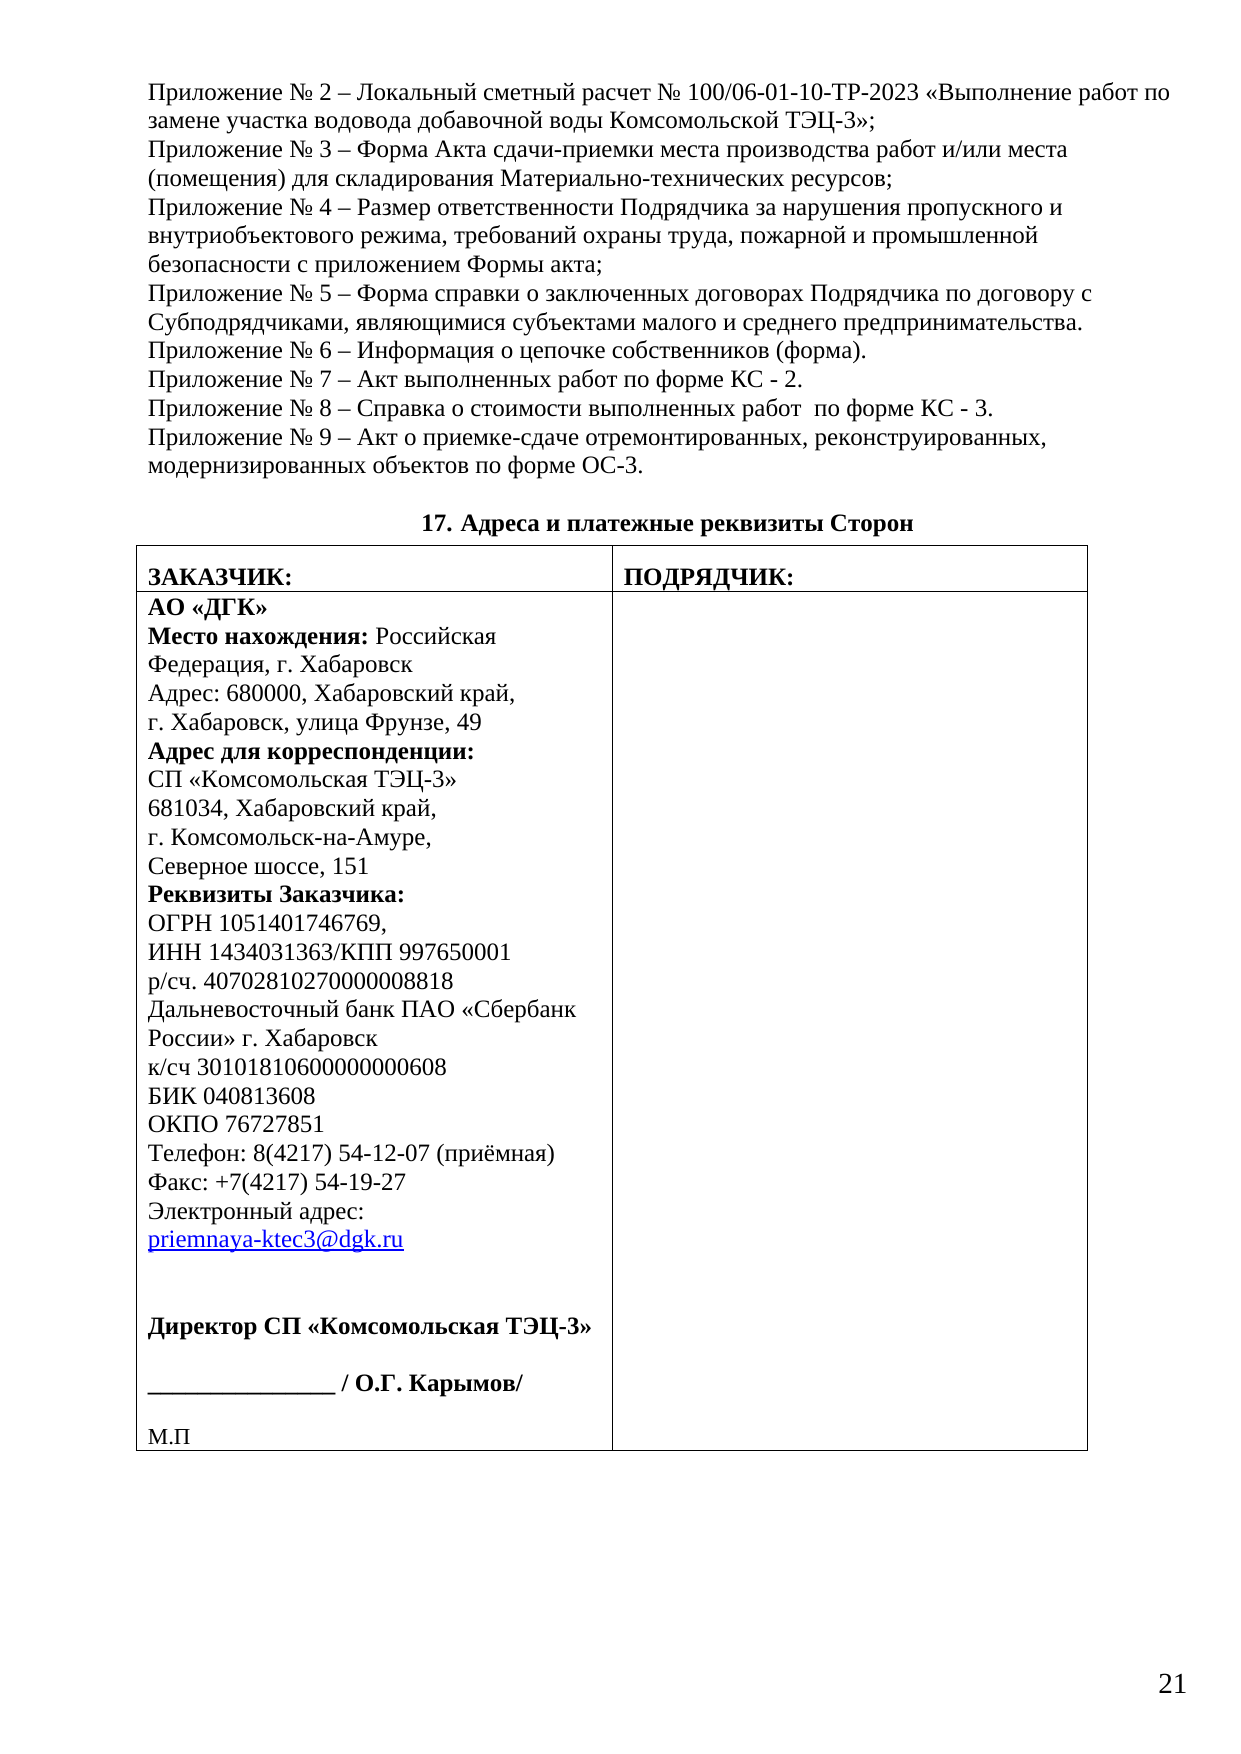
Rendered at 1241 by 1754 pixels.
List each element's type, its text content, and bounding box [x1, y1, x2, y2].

table_cell АО «ДГК» Место нахождения: Российская Федерация, г. Хабаровск Адрес: 680000, Хабаровский край, г. Хабаровск, улица Фрунзе, 49 Адрес для корреспонденции: СП «Комсомольская ТЭЦ-3» 681034, Хабаровский край, г. Комсомольск-на-Амуре, Северное шоссе, 151 Реквизиты Заказчика: ОГРН 1051401746769, ИНН 1434031363/КПП 997650001 р/сч. 40702810270000008818 Дальневосточный банк ПАО «Сбербанк России» г. Хабаровск к/сч 30101810600000000608 БИК 040813608 ОКПО 76727851 Телефон: 8(4217) 54-12-07 (приёмная) Факс: +7(4217) 54-19-27 Электронный адрес: priemnaya-ktec3@dgk.ru Директор СП «Комсомольская ТЭЦ-3» _______________ / О.Г. Карымов/ М.П [137, 592, 612, 1450]
table_header ЗАКАЗЧИК: [137, 546, 612, 591]
text Приложение № 4 – Размер ответственности Подрядчика за нарушения пропускного и внутриобъектового режима, требований охраны труда, пожарной и промышленной безопасности с приложением Формы акта; [148, 192, 1187, 278]
table_header ПОДРЯДЧИК: [613, 546, 1087, 591]
text Приложение № 5 – Форма справки о заключенных договорах Подрядчика по договору с Субподрядчиками, являющимися субъектами малого и среднего предпринимательства. [148, 278, 1187, 336]
text Приложение № 3 – Форма Акта сдачи-приемки места производства работ и/или места (помещения) для складирования Материально-технических ресурсов; [148, 134, 1187, 192]
text Приложение № 2 – Локальный сметный расчет № 100/06-01-10-ТР-2023 «Выполнение работ по замене участка водовода добавочной воды Комсомольской ТЭЦ-3»; [148, 77, 1187, 134]
text Приложение № 7 – Акт выполненных работ по форме КС - 2. [148, 364, 1187, 393]
text Приложение № 9 – Акт о приемке-сдаче отремонтированных, реконструированных, модернизированных объектов по форме ОС-3. [148, 422, 1187, 479]
table_cell [613, 592, 1087, 1450]
text Приложение № 6 – Информация о цепочке собственников (форма). [148, 336, 1187, 364]
list Адреса и платежные реквизиты Сторон [148, 508, 1187, 537]
text Приложение № 8 – Справка о стоимости выполненных работ по форме КС - 3. [148, 393, 1187, 422]
